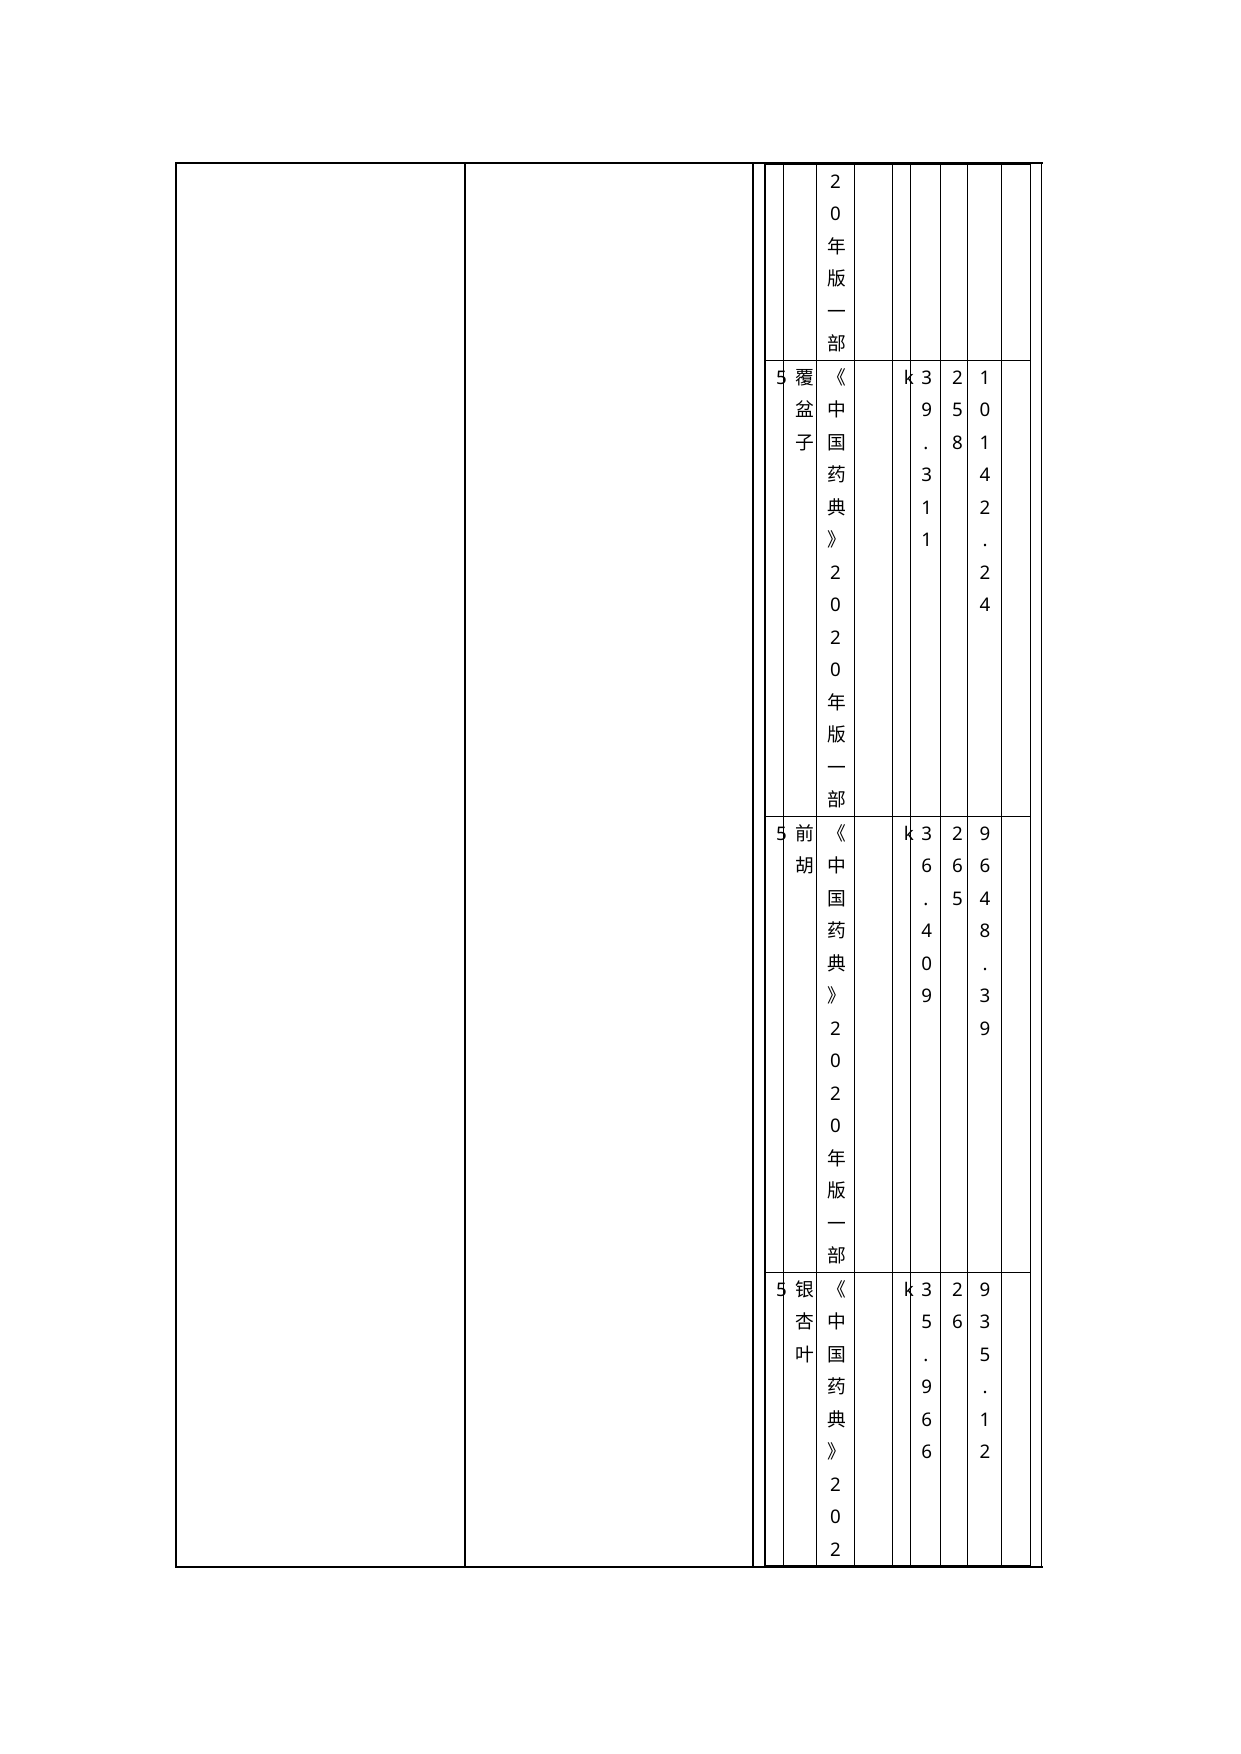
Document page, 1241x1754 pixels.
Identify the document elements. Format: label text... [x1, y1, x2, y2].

table_cell [817, 817, 854, 1272]
table_cell [893, 1273, 910, 1565]
table_cell [1002, 361, 1030, 816]
table_cell [766, 361, 783, 816]
table_cell [1031, 164, 1041, 1566]
table_cell [941, 817, 967, 1272]
table_cell [911, 1273, 940, 1565]
table_cell [817, 1273, 854, 1565]
table_cell [968, 165, 1001, 360]
table_cell [817, 361, 854, 816]
table_cell [784, 165, 816, 360]
table_cell [893, 817, 910, 1272]
table_cell [855, 361, 892, 816]
table_cell [855, 817, 892, 1272]
table_cell [766, 165, 783, 360]
table_cell 1 [177, 164, 464, 1566]
table_cell [784, 361, 816, 816]
table_cell [941, 1273, 967, 1565]
table_cell [911, 817, 940, 1272]
table_cell [941, 361, 967, 816]
table_cell [766, 1273, 783, 1565]
table_cell [968, 817, 1001, 1272]
table_cell [784, 1273, 816, 1565]
table_cell [1002, 165, 1030, 360]
table_cell [941, 165, 967, 360]
table_cell [817, 165, 854, 360]
table_cell [893, 165, 910, 360]
table_cell [766, 817, 783, 1272]
table_cell [968, 1273, 1001, 1565]
table_cell [1002, 1273, 1030, 1565]
table_cell [754, 164, 764, 1566]
table_cell [911, 361, 940, 816]
table_cell [855, 165, 892, 360]
table_cell [855, 1273, 892, 1565]
table_cell [968, 361, 1001, 816]
table_cell [893, 361, 910, 816]
table_cell [784, 817, 816, 1272]
table_cell [466, 164, 752, 1566]
table_cell [911, 165, 940, 360]
table_cell [1002, 817, 1030, 1272]
